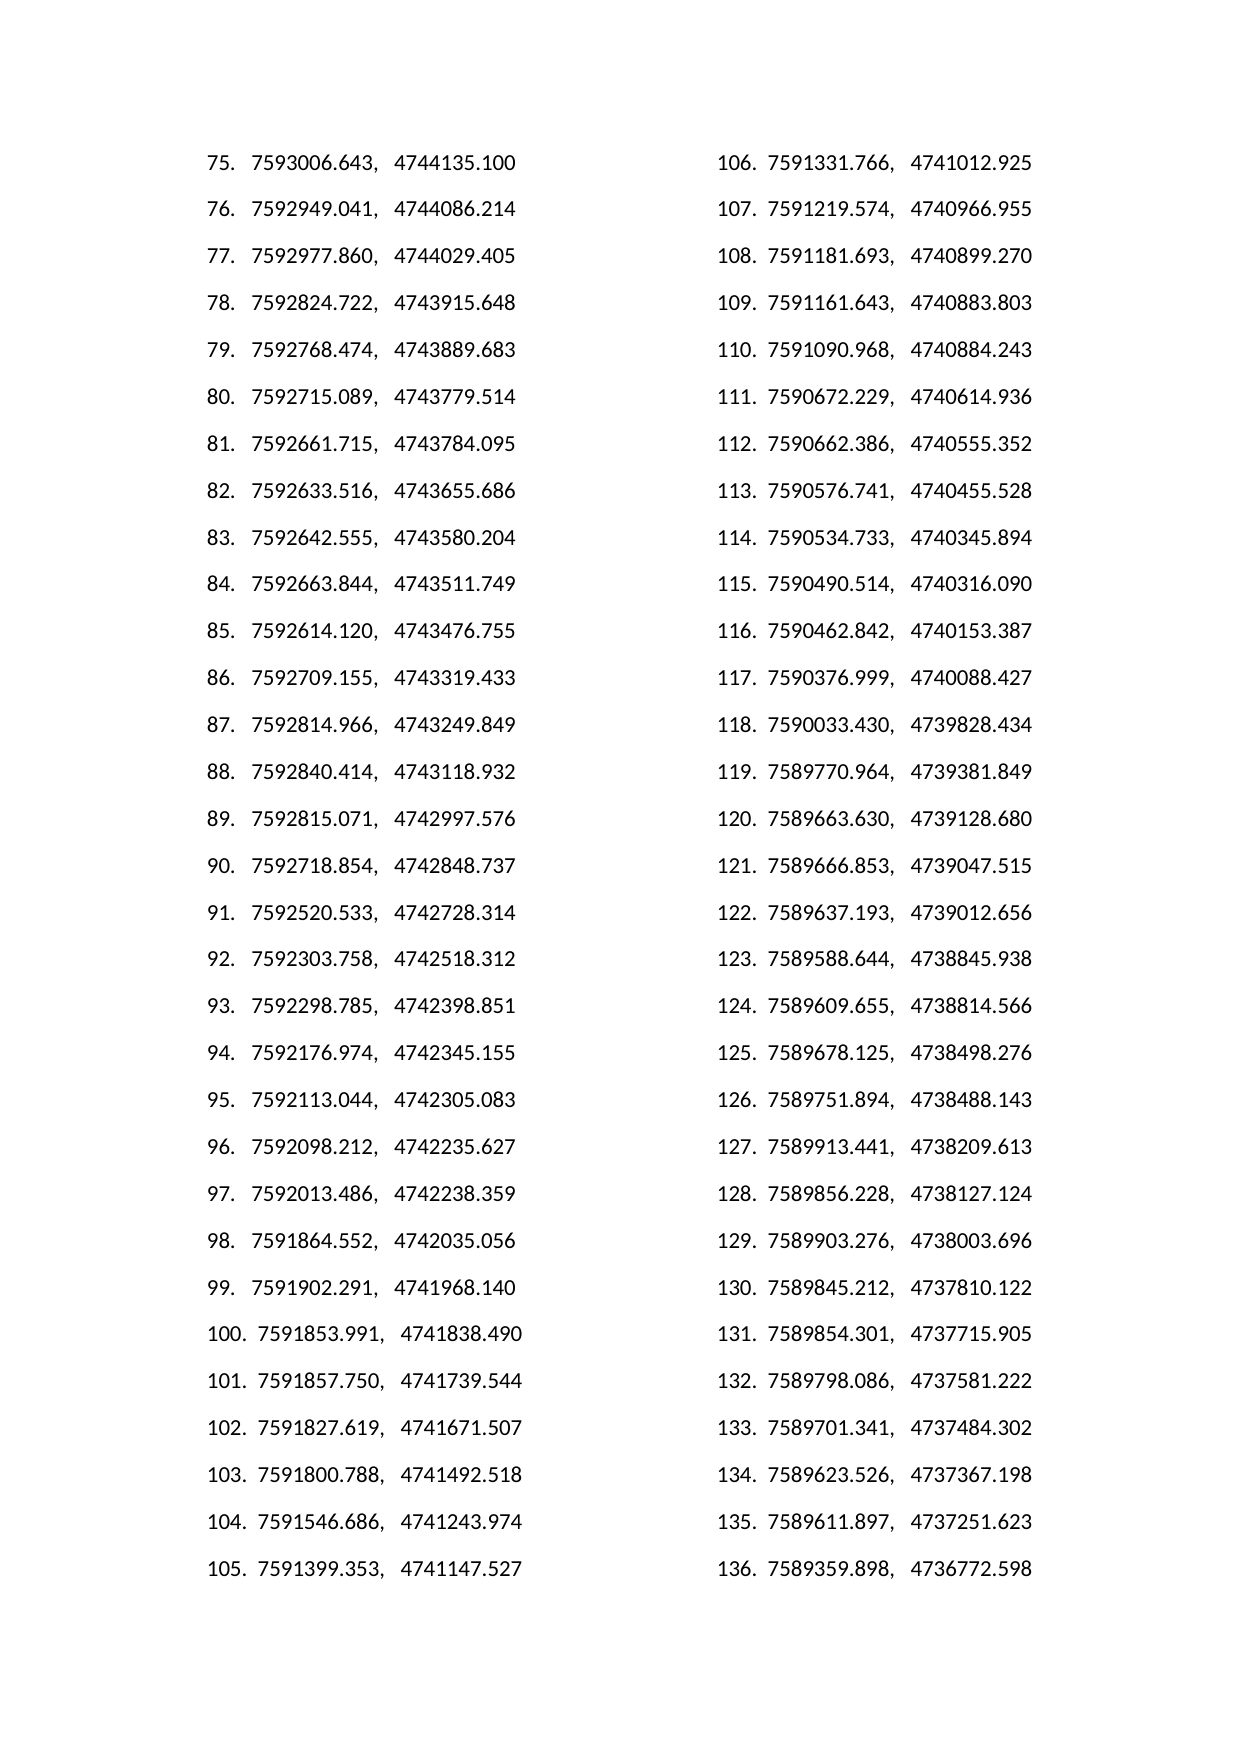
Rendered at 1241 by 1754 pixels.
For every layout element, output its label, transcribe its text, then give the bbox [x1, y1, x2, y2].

text 97. 7592013.486, 4742238.359 [207, 1179, 583, 1207]
text 119. 7589770.964, 4739381.849 [717, 757, 1093, 785]
text 90. 7592718.854, 4742848.737 [207, 851, 583, 879]
text 120. 7589663.630, 4739128.680 [717, 804, 1093, 832]
text 125. 7589678.125, 4738498.276 [717, 1038, 1093, 1066]
text 132. 7589798.086, 4737581.222 [717, 1366, 1093, 1394]
text 95. 7592113.044, 4742305.083 [207, 1085, 583, 1113]
text 82. 7592633.516, 4743655.686 [207, 476, 583, 504]
text 130. 7589845.212, 4737810.122 [717, 1273, 1093, 1301]
text 135. 7589611.897, 4737251.623 [717, 1507, 1093, 1535]
text 106. 7591331.766, 4741012.925 [717, 148, 1093, 176]
text 91. 7592520.533, 4742728.314 [207, 898, 583, 926]
text 104. 7591546.686, 4741243.974 [207, 1507, 583, 1535]
text 133. 7589701.341, 4737484.302 [717, 1413, 1093, 1441]
text 123. 7589588.644, 4738845.938 [717, 944, 1093, 972]
text 112. 7590662.386, 4740555.352 [717, 429, 1093, 457]
text 83. 7592642.555, 4743580.204 [207, 523, 583, 551]
text 101. 7591857.750, 4741739.544 [207, 1366, 583, 1394]
text 100. 7591853.991, 4741838.490 [207, 1319, 583, 1347]
text 80. 7592715.089, 4743779.514 [207, 382, 583, 410]
text 88. 7592840.414, 4743118.932 [207, 757, 583, 785]
text 84. 7592663.844, 4743511.749 [207, 569, 583, 597]
text 136. 7589359.898, 4736772.598 [717, 1554, 1093, 1582]
text 93. 7592298.785, 4742398.851 [207, 991, 583, 1019]
text 129. 7589903.276, 4738003.696 [717, 1226, 1093, 1254]
text 107. 7591219.574, 4740966.955 [717, 194, 1093, 222]
text 115. 7590490.514, 4740316.090 [717, 569, 1093, 597]
text 102. 7591827.619, 4741671.507 [207, 1413, 583, 1441]
text 127. 7589913.441, 4738209.613 [717, 1132, 1093, 1160]
text 81. 7592661.715, 4743784.095 [207, 429, 583, 457]
text 75. 7593006.643, 4744135.100 [207, 148, 583, 176]
text 118. 7590033.430, 4739828.434 [717, 710, 1093, 738]
text 78. 7592824.722, 4743915.648 [207, 288, 583, 316]
text 89. 7592815.071, 4742997.576 [207, 804, 583, 832]
text 131. 7589854.301, 4737715.905 [717, 1319, 1093, 1347]
text 94. 7592176.974, 4742345.155 [207, 1038, 583, 1066]
text 110. 7591090.968, 4740884.243 [717, 335, 1093, 363]
text 114. 7590534.733, 4740345.894 [717, 523, 1093, 551]
text 117. 7590376.999, 4740088.427 [717, 663, 1093, 691]
text 126. 7589751.894, 4738488.143 [717, 1085, 1093, 1113]
text 121. 7589666.853, 4739047.515 [717, 851, 1093, 879]
text 103. 7591800.788, 4741492.518 [207, 1460, 583, 1488]
text 96. 7592098.212, 4742235.627 [207, 1132, 583, 1160]
text 77. 7592977.860, 4744029.405 [207, 241, 583, 269]
text 124. 7589609.655, 4738814.566 [717, 991, 1093, 1019]
text 87. 7592814.966, 4743249.849 [207, 710, 583, 738]
text 98. 7591864.552, 4742035.056 [207, 1226, 583, 1254]
text 85. 7592614.120, 4743476.755 [207, 616, 583, 644]
text 111. 7590672.229, 4740614.936 [717, 382, 1093, 410]
text 99. 7591902.291, 4741968.140 [207, 1273, 583, 1301]
text 109. 7591161.643, 4740883.803 [717, 288, 1093, 316]
text 122. 7589637.193, 4739012.656 [717, 898, 1093, 926]
text 76. 7592949.041, 4744086.214 [207, 194, 583, 222]
text 108. 7591181.693, 4740899.270 [717, 241, 1093, 269]
text 128. 7589856.228, 4738127.124 [717, 1179, 1093, 1207]
text 134. 7589623.526, 4737367.198 [717, 1460, 1093, 1488]
text 79. 7592768.474, 4743889.683 [207, 335, 583, 363]
text 92. 7592303.758, 4742518.312 [207, 944, 583, 972]
text 116. 7590462.842, 4740153.387 [717, 616, 1093, 644]
text 113. 7590576.741, 4740455.528 [717, 476, 1093, 504]
text 105. 7591399.353, 4741147.527 [207, 1554, 583, 1582]
text 86. 7592709.155, 4743319.433 [207, 663, 583, 691]
